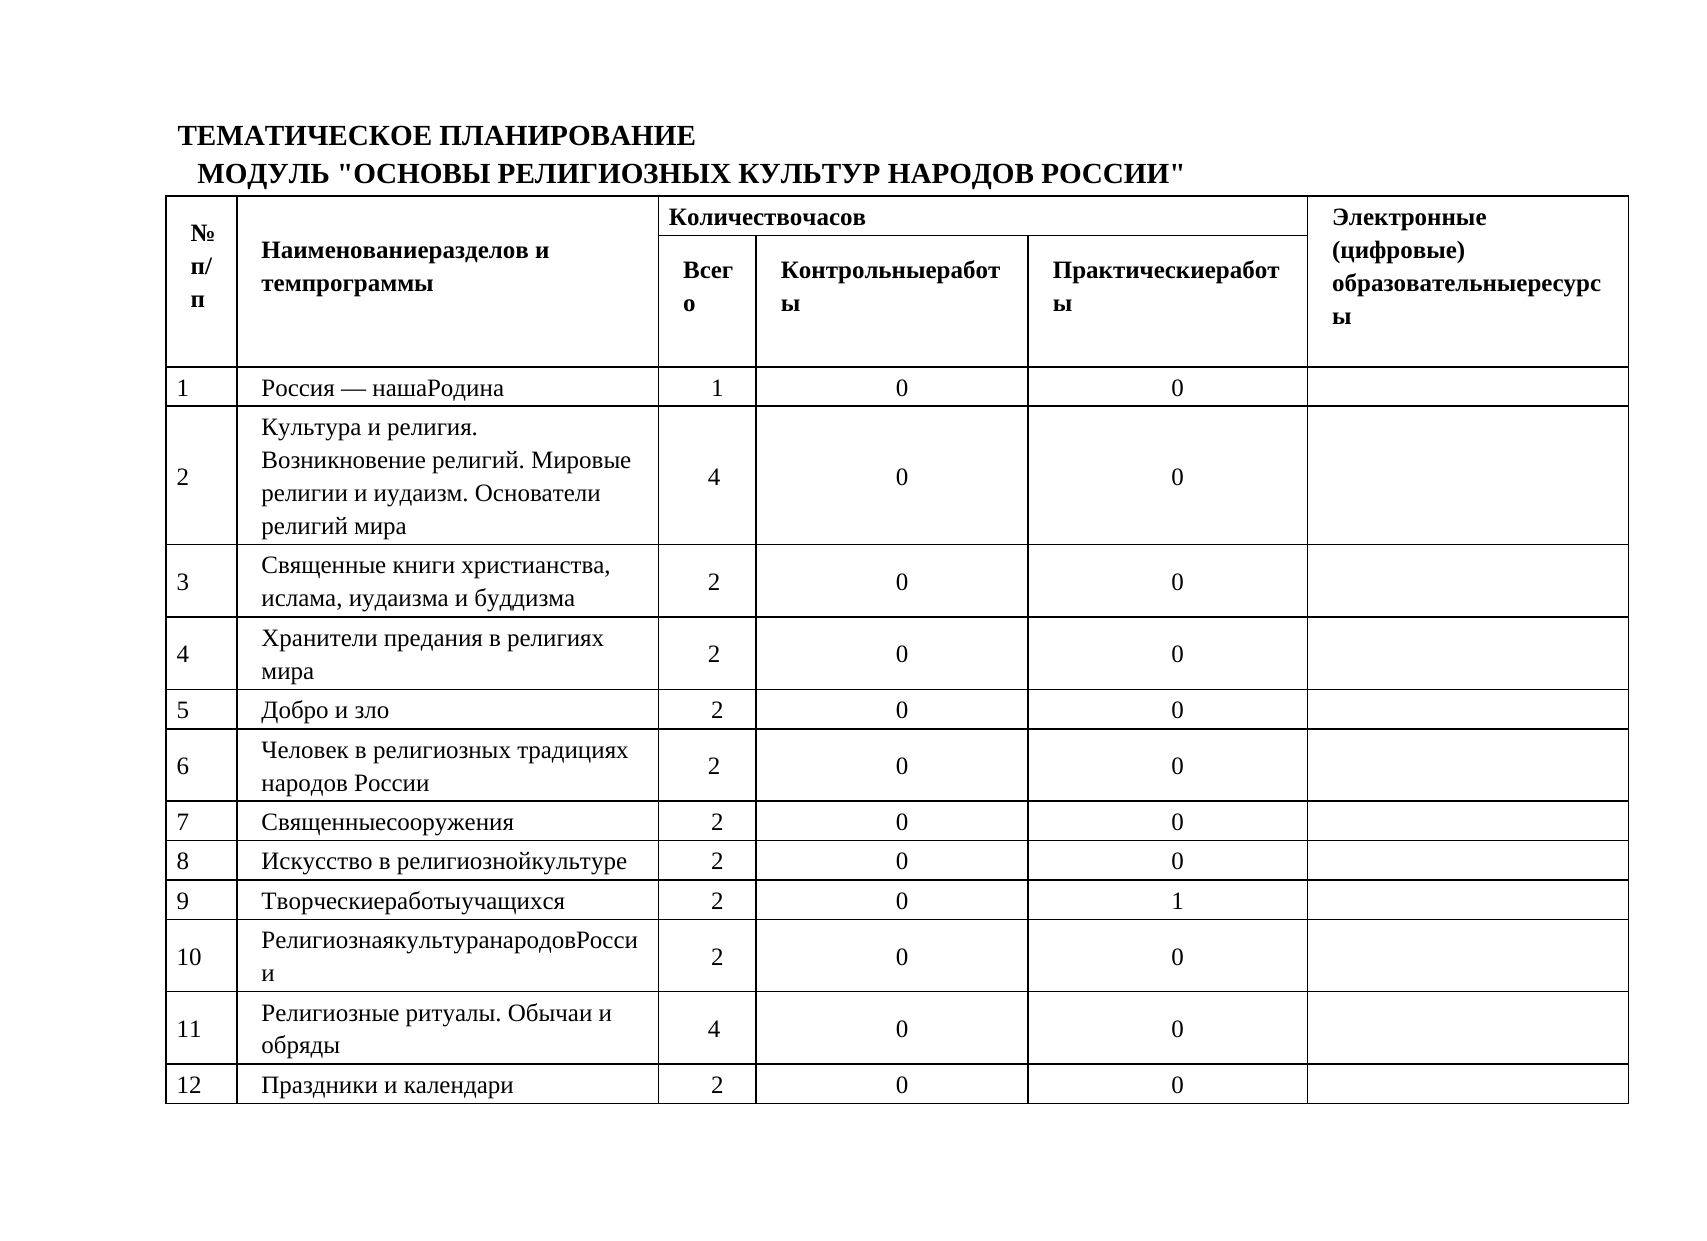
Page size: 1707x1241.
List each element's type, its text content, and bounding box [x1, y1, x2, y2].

table_header Наименованиеразделов и темпрограммы [238, 197, 658, 366]
table_cell 0 [757, 841, 1027, 879]
table_cell Религиозные ритуалы. Обычаи и обряды [238, 992, 658, 1063]
table_cell 1 [167, 368, 236, 405]
table_cell Творческиеработыучащихся [238, 881, 658, 918]
table_cell Контрольныеработы [757, 236, 1027, 366]
table_cell 2 [659, 690, 755, 728]
table_cell 2 [659, 545, 755, 616]
table_cell 6 [167, 730, 236, 800]
table_cell 1 [659, 368, 755, 405]
table_cell [1308, 1065, 1628, 1103]
table_cell РелигиознаякультуранародовРоссии [238, 920, 658, 991]
table_cell 0 [1029, 368, 1307, 405]
table_cell Священные книги христианства, ислама, иудаизма и буддизма [238, 545, 658, 616]
table_cell Культура и религия. Возникновение религий. Мировые религии и иудаизм. Основатели религий мира [238, 407, 658, 544]
table_cell [1308, 920, 1628, 991]
table_cell 0 [757, 407, 1027, 544]
table_cell [1308, 802, 1628, 840]
table_cell 0 [1029, 545, 1307, 616]
text МОДУЛЬ "ОСНОВЫ РЕЛИГИОЗНЫХ КУЛЬТУР НАРОДОВ РОССИИ" [190, 157, 1618, 190]
table_cell 0 [1029, 618, 1307, 688]
table_cell Добро и зло [238, 690, 658, 728]
table_cell 0 [757, 881, 1027, 918]
table_cell [1308, 881, 1628, 918]
table_cell Священныесооружения [238, 802, 658, 840]
table_cell 2 [167, 407, 236, 544]
table_cell 0 [757, 545, 1027, 616]
table_cell Практическиеработы [1029, 236, 1307, 366]
table_cell [1308, 690, 1628, 728]
table_header Количествочасов [659, 197, 1307, 234]
table_cell [1308, 618, 1628, 688]
table_cell 0 [757, 618, 1027, 688]
table_cell [1308, 730, 1628, 800]
table_cell 1 [1029, 881, 1307, 918]
table_cell 0 [1029, 407, 1307, 544]
table_cell 7 [167, 802, 236, 840]
table_cell 4 [167, 618, 236, 688]
table_cell Россия — нашаРодина [238, 368, 658, 405]
table_cell 0 [1029, 1065, 1307, 1103]
table_cell [1308, 407, 1628, 544]
text ТЕМАТИЧЕСКОЕ ПЛАНИРОВАНИЕ [177, 118, 1618, 152]
table_cell 11 [167, 992, 236, 1063]
table_cell 12 [167, 1065, 236, 1103]
table_cell 0 [1029, 802, 1307, 840]
table_cell 4 [659, 407, 755, 544]
table_cell 2 [659, 1065, 755, 1103]
table_cell Всего [659, 236, 755, 366]
table_header Электронные (цифровые) образовательныересурсы [1308, 197, 1628, 366]
table_cell 0 [757, 920, 1027, 991]
table_cell 9 [167, 881, 236, 918]
table_cell 0 [1029, 841, 1307, 879]
table_cell 0 [1029, 920, 1307, 991]
table_cell Искусство в религиознойкультуре [238, 841, 658, 879]
table_cell 0 [1029, 730, 1307, 800]
table_cell 2 [659, 841, 755, 879]
table_cell 0 [757, 690, 1027, 728]
table_cell 2 [659, 730, 755, 800]
table_cell 2 [659, 920, 755, 991]
table_cell 8 [167, 841, 236, 879]
table_cell 0 [1029, 690, 1307, 728]
table_cell 0 [757, 992, 1027, 1063]
table_cell Человек в религиозных традициях народов России [238, 730, 658, 800]
table_cell 4 [659, 992, 755, 1063]
table_cell 0 [757, 730, 1027, 800]
table_cell 10 [167, 920, 236, 991]
table_cell 3 [167, 545, 236, 616]
table_cell [1308, 992, 1628, 1063]
table_cell 2 [659, 802, 755, 840]
table_cell 2 [659, 881, 755, 918]
table_cell 2 [659, 618, 755, 688]
table_cell [1308, 368, 1628, 405]
table_cell [1308, 841, 1628, 879]
table_cell Хранители предания в религиях мира [238, 618, 658, 688]
table_cell 0 [757, 1065, 1027, 1103]
table_cell 0 [757, 368, 1027, 405]
table_header № п/п [167, 197, 236, 366]
table_cell Праздники и календари [238, 1065, 658, 1103]
table_cell [1308, 545, 1628, 616]
table_cell 0 [757, 802, 1027, 840]
table_cell 5 [167, 690, 236, 728]
table_cell 0 [1029, 992, 1307, 1063]
